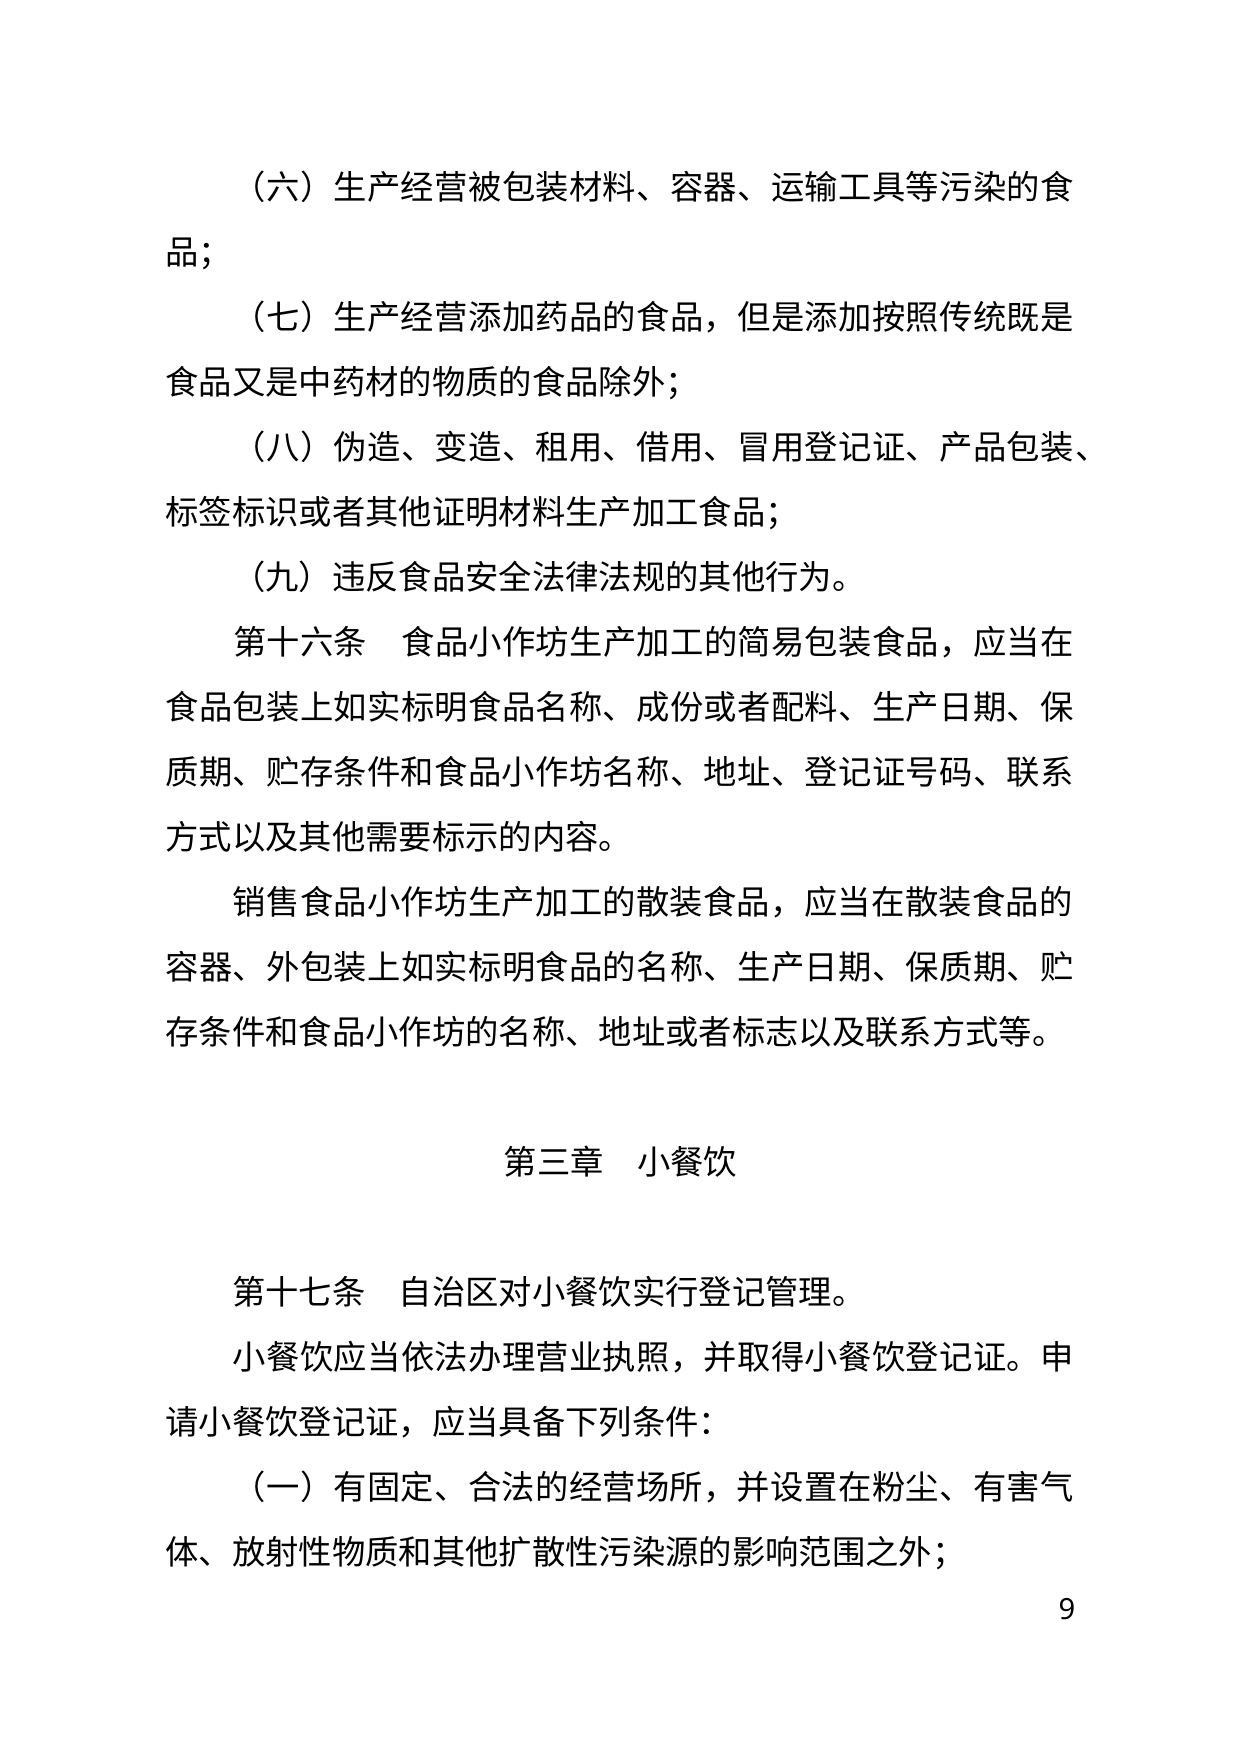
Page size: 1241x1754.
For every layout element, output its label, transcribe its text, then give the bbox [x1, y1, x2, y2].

text 第十六条 食品小作坊生产加工的简易包装食品，应当在食品包装上如实标明食品名称、成份或者配料、生产日期、保质期、贮存条件和食品小作坊名称、地址、登记证号码、联系方式以及其他需要标示的内容。 [165, 608, 1075, 868]
text （一）有固定、合法的经营场所，并设置在粉尘、有害气体、放射性物质和其他扩散性污染源的影响范围之外； [165, 1453, 1075, 1583]
text （九）违反食品安全法律法规的其他行为。 [165, 543, 1075, 608]
text 第三章 小餐饮 [165, 1128, 1075, 1193]
text （八）伪造、变造、租用、借用、冒用登记证、产品包装、标签标识或者其他证明材料生产加工食品； [165, 413, 1075, 543]
text 第十七条 自治区对小餐饮实行登记管理。 [165, 1258, 1075, 1323]
text 小餐饮应当依法办理营业执照，并取得小餐饮登记证。申请小餐饮登记证，应当具备下列条件： [165, 1323, 1075, 1453]
text 销售食品小作坊生产加工的散装食品，应当在散装食品的容器、外包装上如实标明食品的名称、生产日期、保质期、贮存条件和食品小作坊的名称、地址或者标志以及联系方式等。 [165, 868, 1075, 1063]
text （七）生产经营添加药品的食品，但是添加按照传统既是食品又是中药材的物质的食品除外； [165, 283, 1075, 413]
text （六）生产经营被包装材料、容器、运输工具等污染的食品； [165, 153, 1075, 283]
